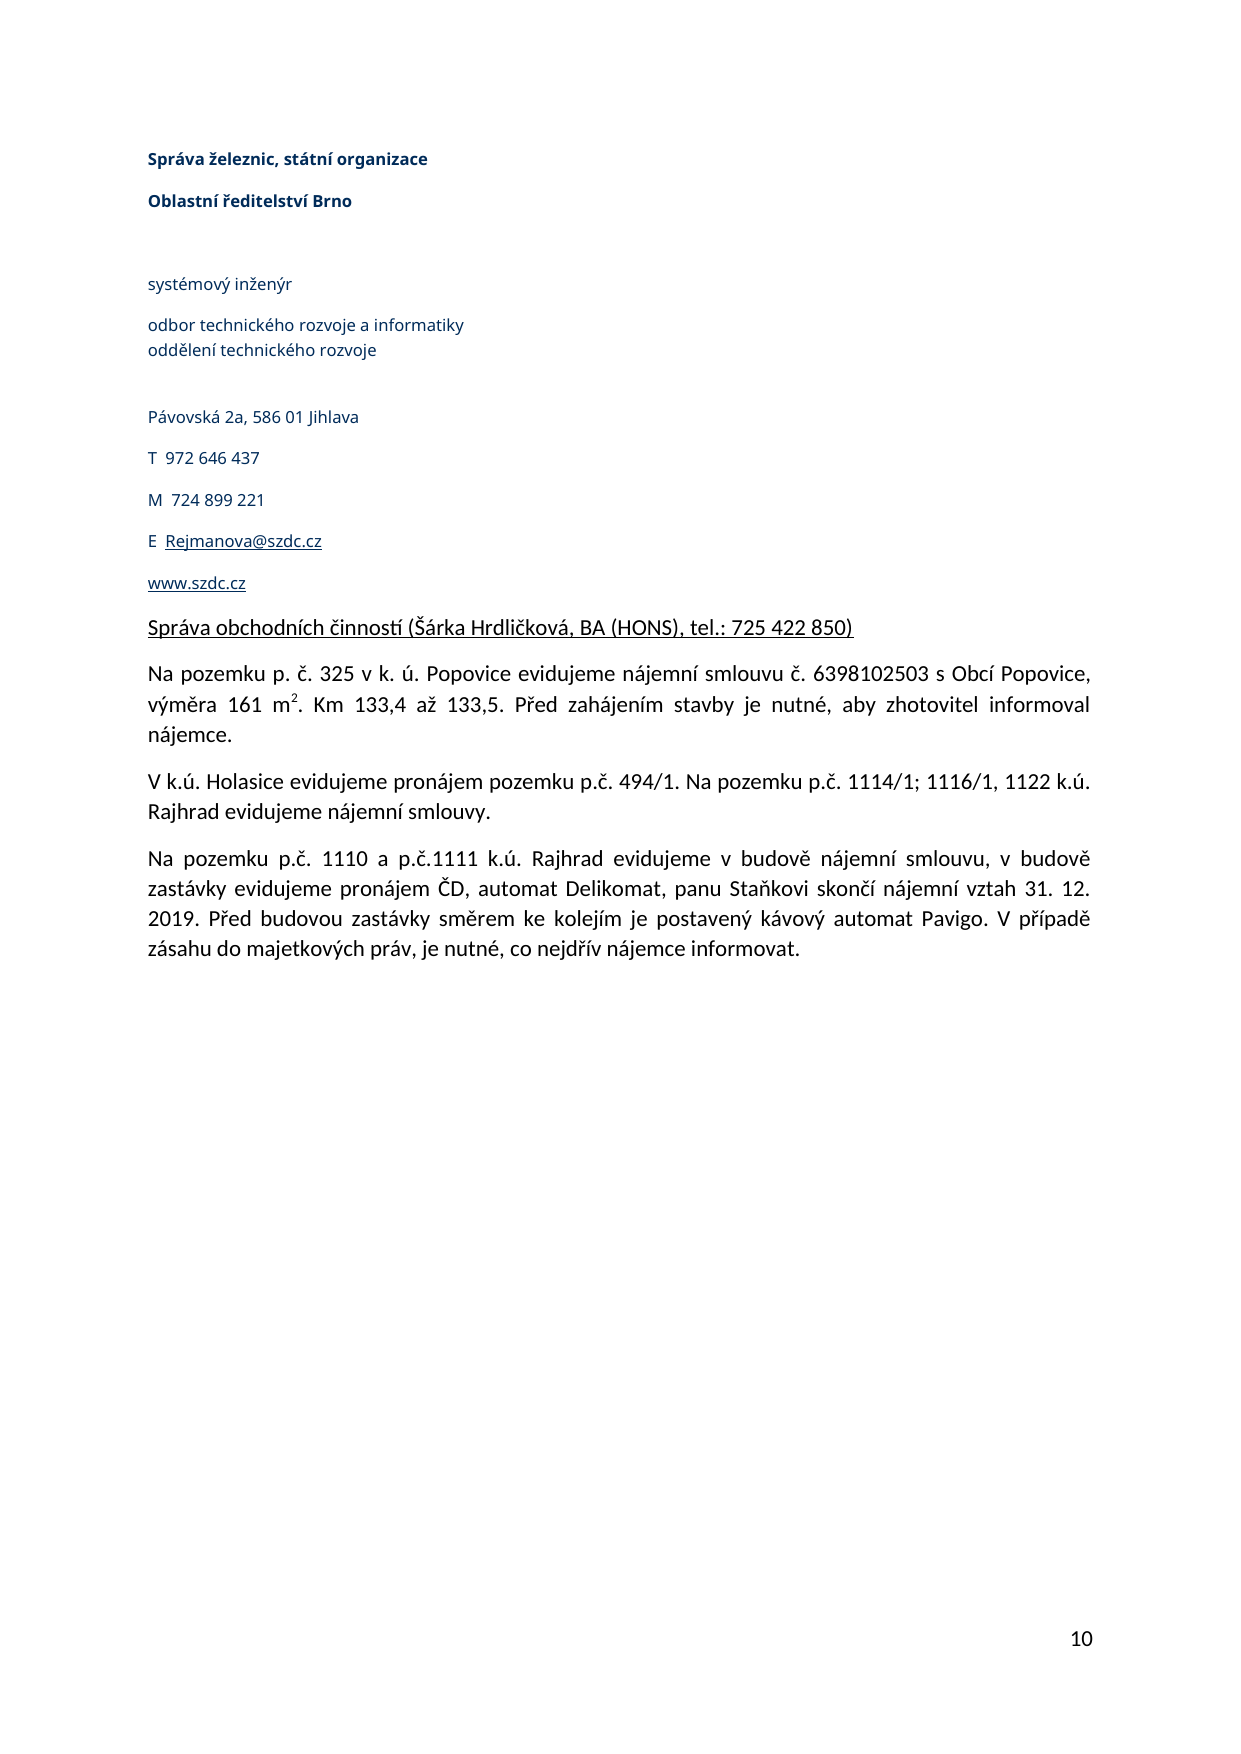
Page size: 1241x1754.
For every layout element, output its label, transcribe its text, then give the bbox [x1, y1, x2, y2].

text E Rejmanova@szdc.cz [148, 530, 1093, 553]
text odbor technického rozvoje a informatiky oddělení technického rozvoje [148, 314, 1093, 386]
text T 972 646 437 [148, 447, 1093, 469]
text systémový inženýr [148, 272, 1093, 295]
text Správa železnic, státní organizace [148, 148, 1093, 170]
text Správa obchodních činností (Šárka Hrdličková, BA (HONS), tel.: 725 422 850) [148, 613, 1093, 641]
text www.szdc.cz [148, 571, 1093, 594]
text V k.ú. Holasice evidujeme pronájem pozemku p.č. 494/1. Na pozemku p.č. 1114/1; 1116/1, 1122 k.ú. Rajhrad evidujeme nájemní smlouvy. [148, 767, 1093, 825]
text Na pozemku p. č. 325 v k. ú. Popovice evidujeme nájemní smlouvu č. 6398102503 s Obcí Popovice, výměra 161 m2. Km 133,4 až 133,5. Před zahájením stavby je nutné, aby zhotovitel informoval nájemce. [148, 659, 1093, 748]
text Pávovská 2a, 586 01 Jihlava [148, 405, 1093, 428]
text Na pozemku p.č. 1110 a p.č.1111 k.ú. Rajhrad evidujeme v budově nájemní smlouvu, v budově zastávky evidujeme pronájem ČD, automat Delikomat, panu Staňkovi skončí nájemní vztah 31. 12. 2019. Před budovou zastávky směrem ke kolejím je postavený kávový automat Pavigo. V případě zásahu do majetkových práv, je nutné, co nejdřív nájemce informovat. [148, 844, 1093, 962]
text Oblastní ředitelství Brno [148, 189, 1093, 212]
text M 724 899 221 [148, 488, 1093, 511]
